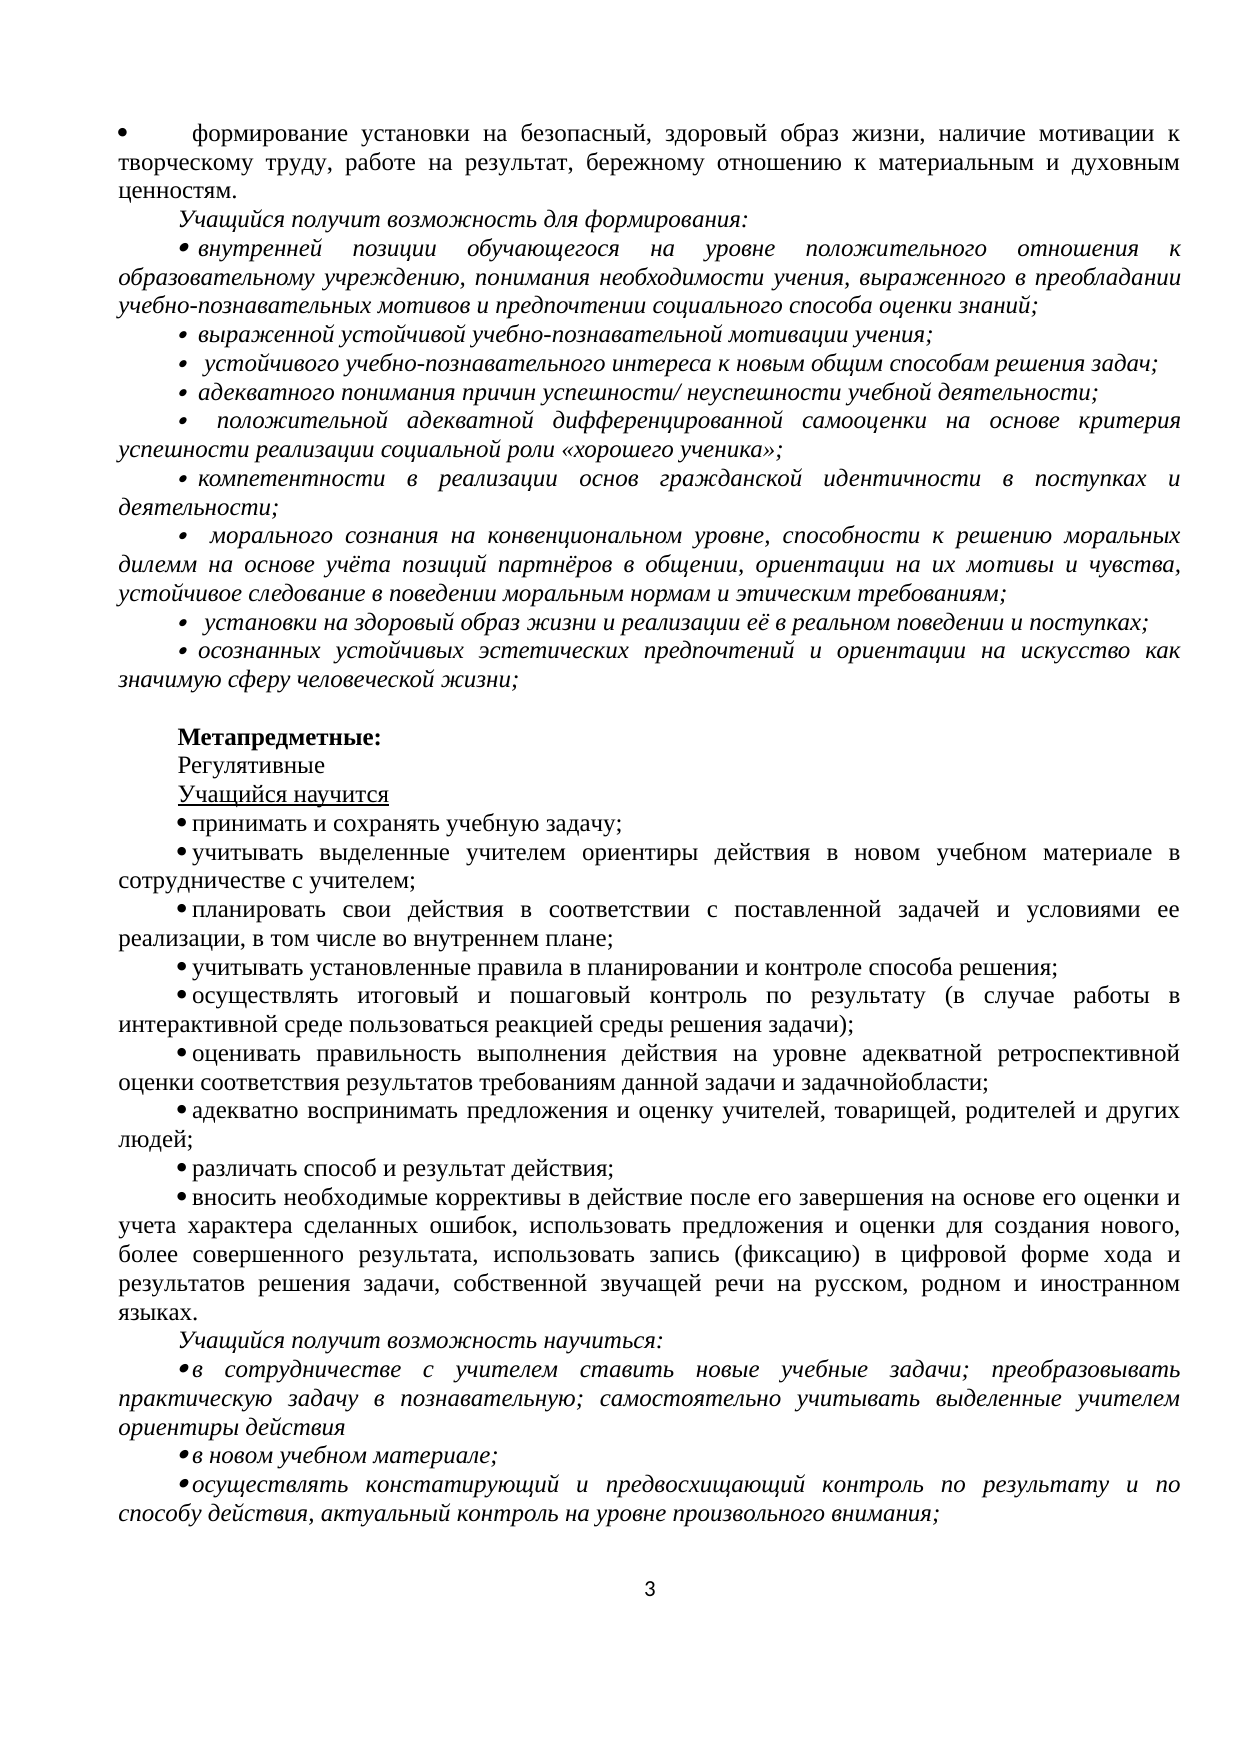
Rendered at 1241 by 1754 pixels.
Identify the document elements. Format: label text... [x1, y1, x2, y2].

list выраженной устойчивой учебно-познавательной мотивации учения; [118, 319, 1181, 348]
list внутренней позиции обучающегося на уровне положительного отношения к образовательному учреждению, понимания необходимости учения, выраженного в преобладании учебно-познавательных мотивов и предпочтении социального способа оценки знаний; [118, 233, 1181, 319]
list формирование установки на безопасный, здоровый образ жизни, наличие мотивации к творческому труду, работе на результат, бережному отношению к материальным и духовным ценностям. [118, 118, 1181, 204]
list планировать свои действия в соответствии с поставленной задачей и условиями ее реализации, в том числе во внутреннем плане; [118, 894, 1181, 952]
list положительной адекватной дифференцированной самооценки на основе критерия успешности реализации социальной роли «хорошего ученика»; [118, 406, 1181, 463]
text Учащийся научится [118, 779, 1181, 808]
list учитывать установленные правила в планировании и контроле способа решения; [118, 952, 1181, 981]
list учитывать выделенные учителем ориентиры действия в новом учебном материале в сотрудничестве с учителем; [118, 837, 1181, 894]
list установки на здоровый образ жизни и реализации её в реальном поведении и поступках; [118, 607, 1181, 636]
list принимать и сохранять учебную задачу; [118, 808, 1181, 837]
list вносить необходимые коррективы в действие после его завершения на основе его оценки и учета характера сделанных ошибок, использовать предложения и оценки для создания нового, более совершенного результата, использовать запись (фиксацию) в цифровой форме хода и результатов решения задачи, собственной звучащей речи на русском, родном и иностранном языках. [118, 1182, 1181, 1326]
list осознанных устойчивых эстетических предпочтений и ориентации на искусство как значимую сферу человеческой жизни; [118, 636, 1181, 693]
text Учащийся получит возможность для формирования: [118, 204, 1181, 233]
text Регулятивные [118, 751, 1181, 779]
text Метапредметные: [118, 722, 1181, 751]
list морального сознания на конвенциональном уровне, способности к решению моральных дилемм на основе учёта позиций партнёров в общении, ориентации на их мотивы и чувства, устойчивое следование в поведении моральным нормам и этическим требованиям; [118, 521, 1181, 607]
list осуществлять итоговый и пошаговый контроль по результату (в случае работы в интерактивной среде пользоваться реакцией среды решения задачи); [118, 981, 1181, 1038]
list устойчивого учебно-познавательного интереса к новым общим способам решения задач; [118, 348, 1181, 377]
list различать способ и результат действия; [118, 1153, 1181, 1182]
list оценивать правильность выполнения действия на уровне адекватной ретроспективной оценки соответствия результатов требованиям данной задачи и задачнойобласти; [118, 1038, 1181, 1096]
text Учащийся получит возможность научиться: [118, 1326, 1181, 1354]
list адекватно воспринимать предложения и оценку учителей, товарищей, родителей и других людей; [118, 1096, 1181, 1153]
list в новом учебном материале; [118, 1441, 1181, 1469]
list осуществлять констатирующий и предвосхищающий контроль по результату и по способу действия, актуальный контроль на уровне произвольного внимания; [118, 1469, 1181, 1527]
list адекватного понимания причин успешности/ неуспешности учебной деятельности; [118, 377, 1181, 406]
list компетентности в реализации основ гражданской идентичности в поступках и деятельности; [118, 463, 1181, 521]
list в сотрудничестве с учителем ставить новые учебные задачи; преобразовывать практическую задачу в познавательную; самостоятельно учитывать выделенные учителем ориентиры действия [118, 1354, 1181, 1441]
